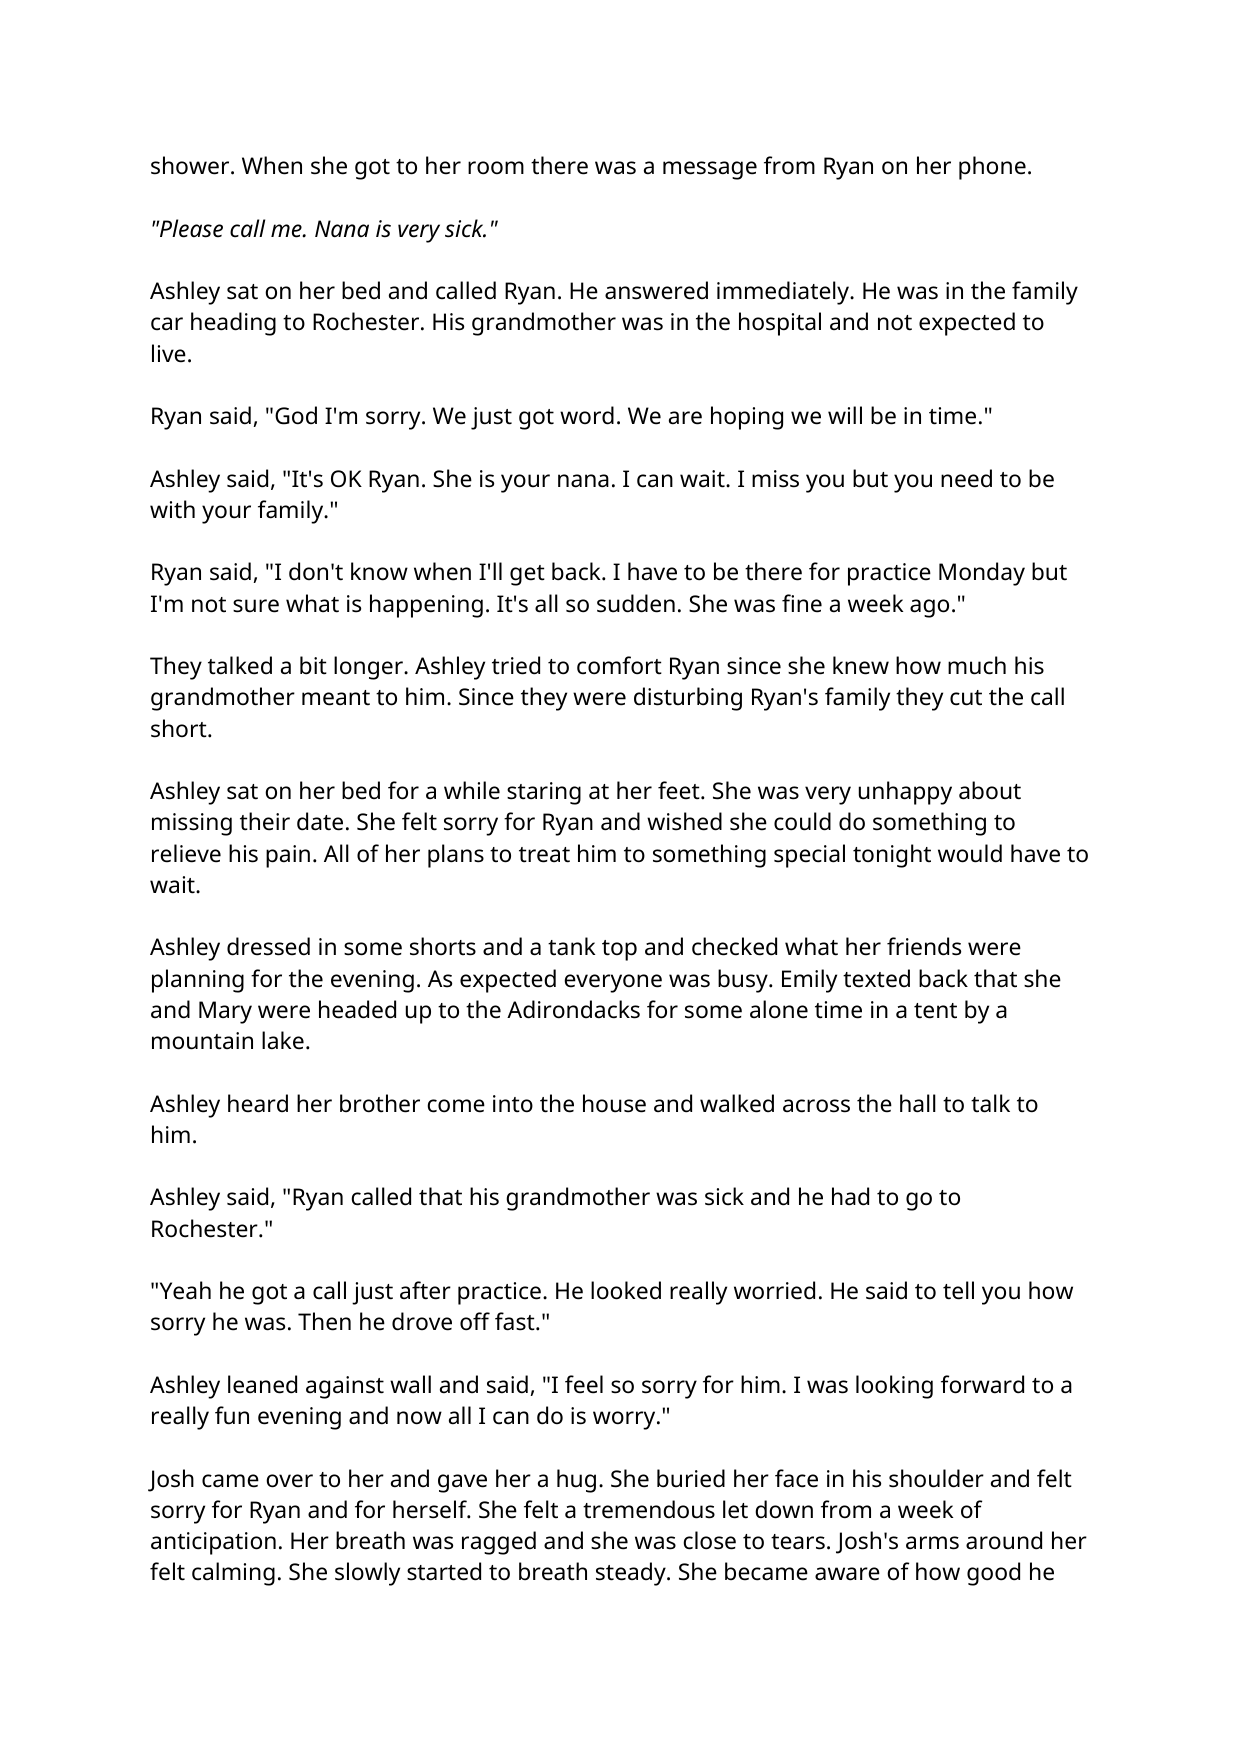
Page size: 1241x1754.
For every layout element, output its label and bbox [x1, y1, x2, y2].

text [150, 869, 1090, 1587]
text [150, 150, 1090, 838]
